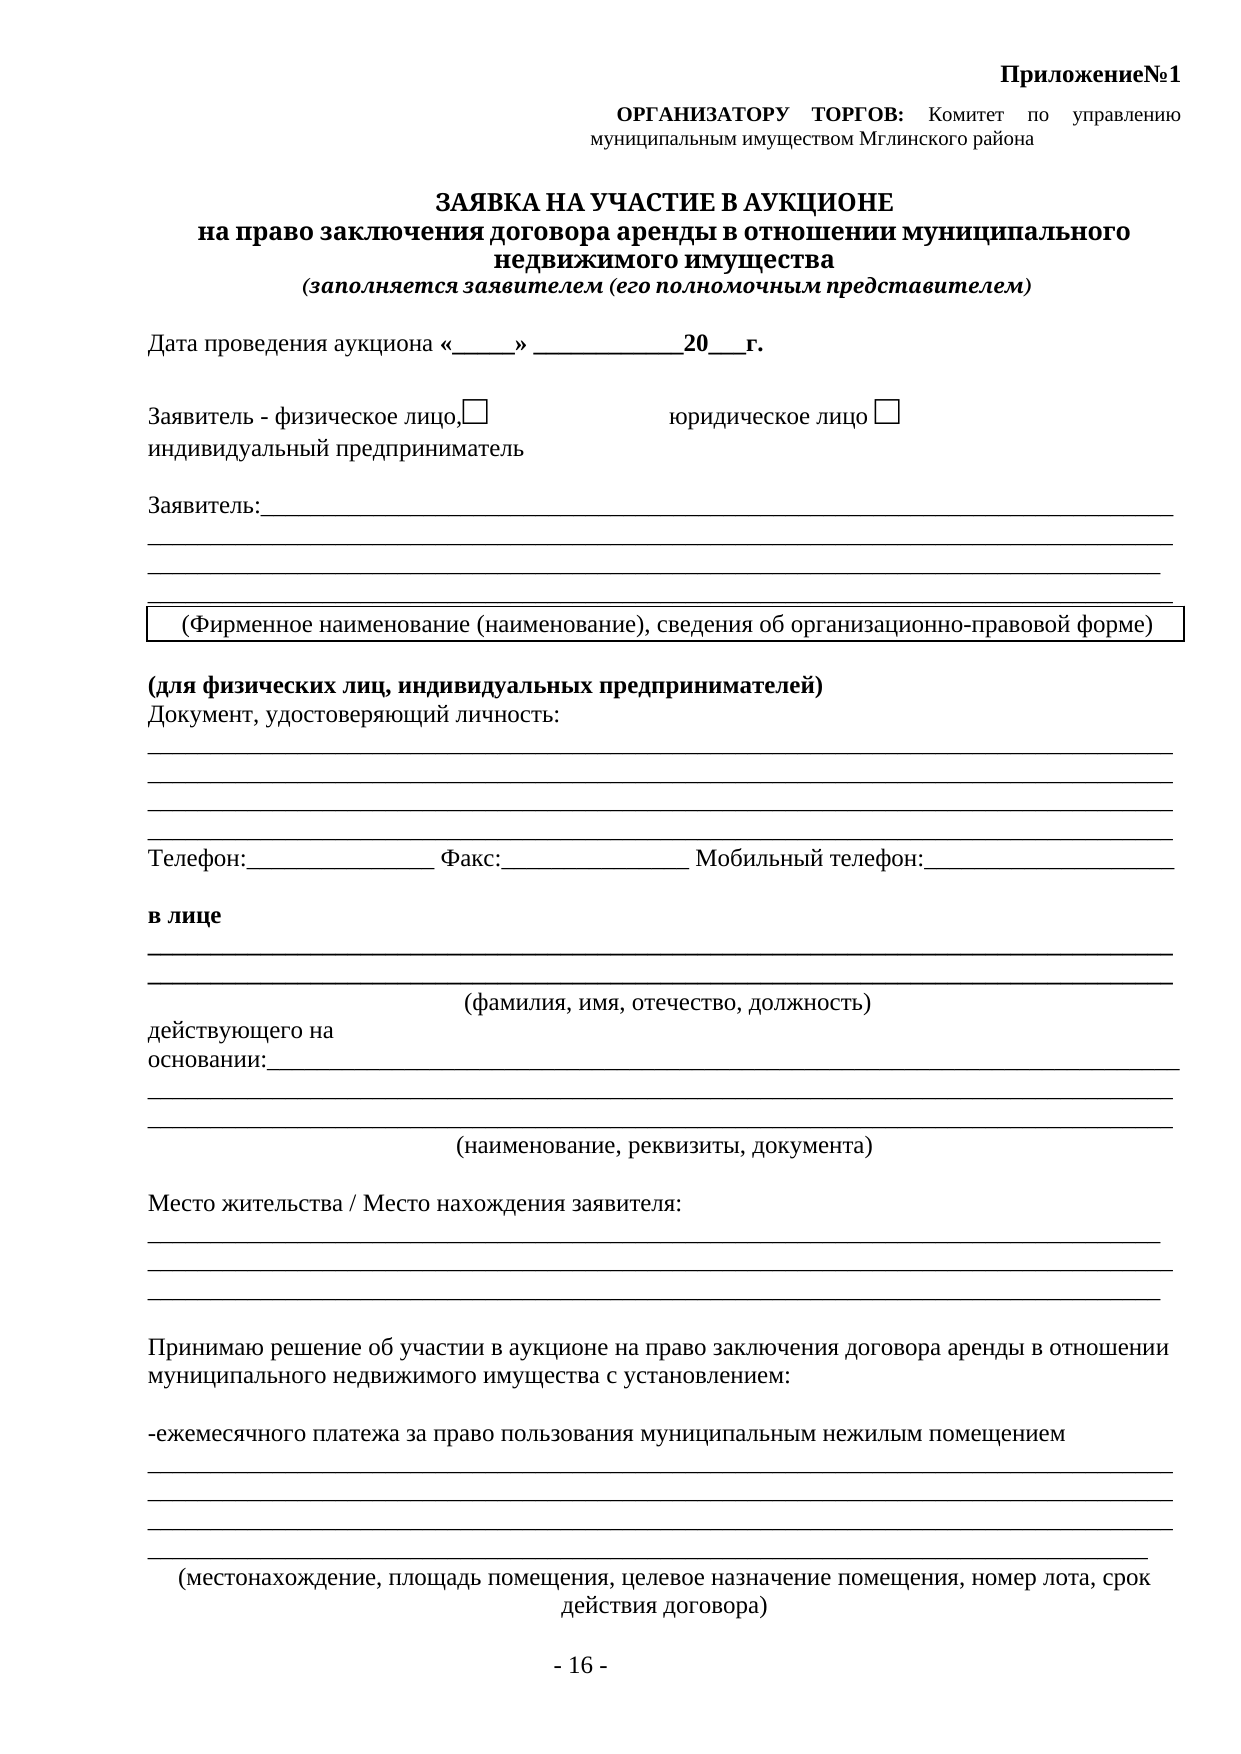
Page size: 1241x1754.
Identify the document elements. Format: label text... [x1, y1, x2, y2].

title ЗАЯВКА НА УЧАСТИЕ В АУКЦИОНЕ [148, 189, 1181, 217]
text (наименование, реквизиты, документа) [148, 1130, 1181, 1159]
title (заполняется заявителем (его полномочным представителем) [148, 275, 1181, 299]
text ___________________________________________________________________________________________________________________________________________________________________ [148, 1245, 1181, 1303]
text (фамилия, имя, отечество, должность) [148, 987, 1181, 1015]
text Документ, удостоверяющий личность: ________________________________________________________________________________________________________________________________________________________________________________________________________________________________________________________________________________________________________________________________________ [148, 699, 1181, 843]
text Место жительства / Место нахождения заявителя: _________________________________________________________________________________ [148, 1188, 1181, 1245]
text индивидуальный предприниматель [148, 433, 1181, 462]
text Заявитель:____________________________________________________________________________________________________________________________________________________________________________________________________________________________________________ [148, 491, 1181, 577]
text действующего на основании:_________________________________________________________________________ [148, 1015, 1181, 1073]
text -ежемесячного платежа за право пользования муниципальным нежилым помещением [148, 1418, 1181, 1447]
text (местонахождение, площадь помещения, целевое назначение помещения, номер лота, срок действия договора) [148, 1562, 1181, 1619]
text (Фирменное наименование (наименование), сведения об организационно-правовой форме) [148, 607, 1183, 640]
title недвижимого имущества [148, 246, 1181, 275]
text Телефон:_______________ Факс:_______________ Мобильный телефон:____________________ [148, 843, 1181, 872]
text Приложение№1 [148, 59, 1181, 88]
text Заявитель - физическое лицо,□ юридическое лицо □ [148, 385, 1181, 433]
text Дата проведения аукциона «_____» ____________20___г. [148, 328, 1181, 356]
text ____________________________________________________________________________________________________________________________________________________________________ [148, 1073, 1181, 1130]
text в лице ____________________________________________________________________________________________________________________________________________________________________ [148, 900, 1181, 987]
text ______________________________________________________________________________________________________________________________________________________________________________________________________________________________________________________________________________________________________________________________________ [148, 1447, 1181, 1562]
text ОРГАНИЗАТОРУ ТОРГОВ: Комитет по управлению муниципальным имуществом Мглинского района [590, 102, 1181, 150]
text __________________________________________________________________________________ [148, 577, 1181, 606]
text Принимаю решение об участии в аукционе на право заключения договора аренды в отношении муниципального недвижимого имущества с установлением: [148, 1332, 1181, 1389]
title на право заключения договора аренды в отношении муниципального [148, 217, 1181, 246]
text (для физических лиц, индивидуальных предпринимателей) [148, 670, 1181, 699]
